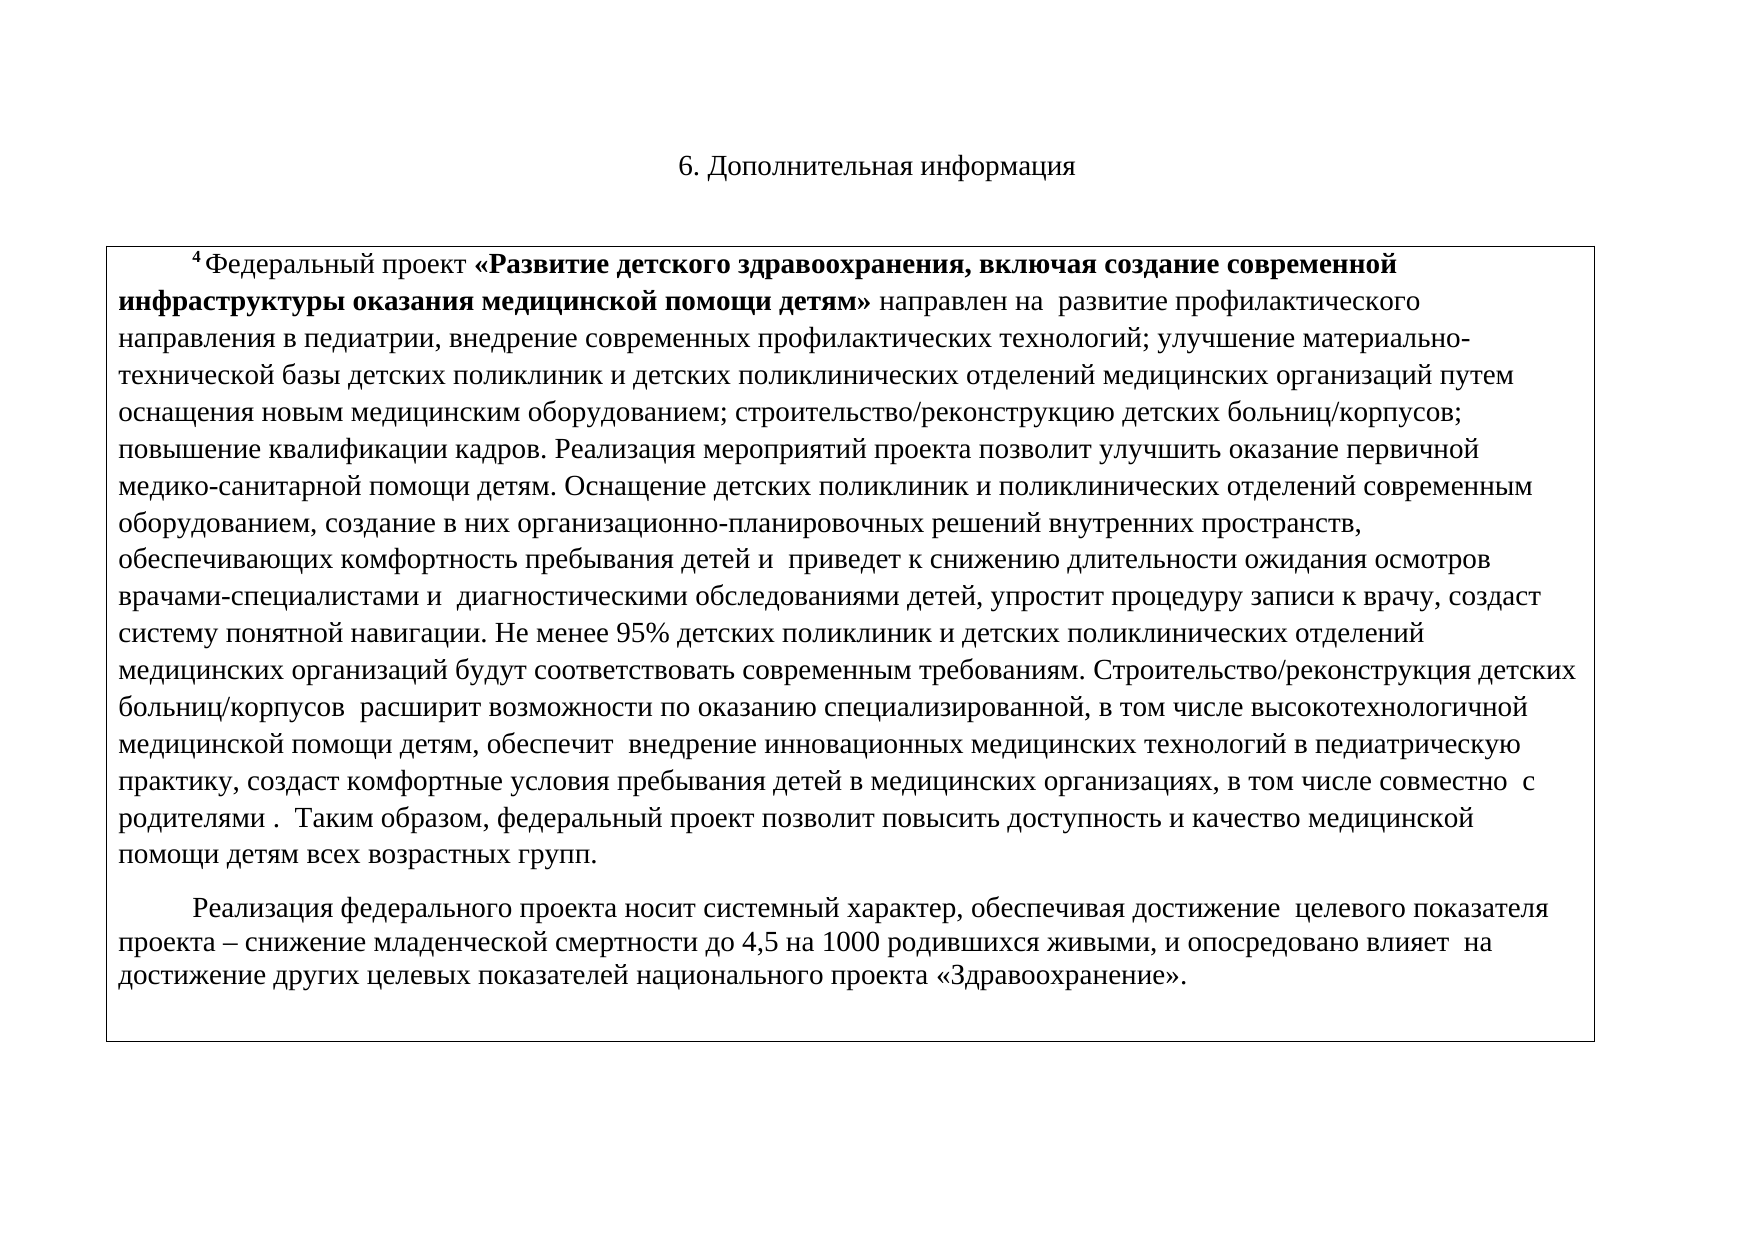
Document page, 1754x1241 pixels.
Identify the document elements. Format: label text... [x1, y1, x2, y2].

table_header 4 Федеральный проект «Развитие детского здравоохранения, включая создание современной инфраструктуры оказания медицинской помощи детям» направлен на развитие профилактического направления в педиатрии, внедрение современных профилактических технологий; улучшение материально-технической базы детских поликлиник и детских поликлинических отделений медицинских организаций путем оснащения новым медицинским оборудованием; строительство/реконструкцию детских больниц/корпусов; повышение квалификации кадров. Реализация мероприятий проекта позволит улучшить оказание первичной медико-санитарной помощи детям. Оснащение детских поликлиник и поликлинических отделений современным оборудованием, создание в них организационно-планировочных решений внутренних пространств, обеспечивающих комфортность пребывания детей и приведет к снижению длительности ожидания осмотров врачами-специалистами и диагностическими обследованиями детей, упростит процедуру записи к врачу, создаст систему понятной навигации. Не менее 95% детских поликлиник и детских поликлинических отделений медицинских организаций будут соответствовать современным требованиям. Строительство/реконструкция детских больниц/корпусов расширит возможности по оказанию специализированной, в том числе высокотехнологичной медицинской помощи детям, обеспечит внедрение инновационных медицинских технологий в педиатрическую практику, создаст комфортные условия пребывания детей в медицинских организациях, в том числе совместно с родителями . Таким образом, федеральный проект позволит повысить доступность и качество медицинской помощи детям всех возрастных групп. Реализация федерального проекта носит системный характер, обеспечивая достижение целевого показателя проекта – снижение младенческой смертности до 4,5 на 1000 родившихся живыми, и опосредовано влияет на достижение других целевых показателей национального проекта «Здравоохранение». [107, 247, 1594, 1041]
text 6. Дополнительная информация [118, 148, 1636, 181]
